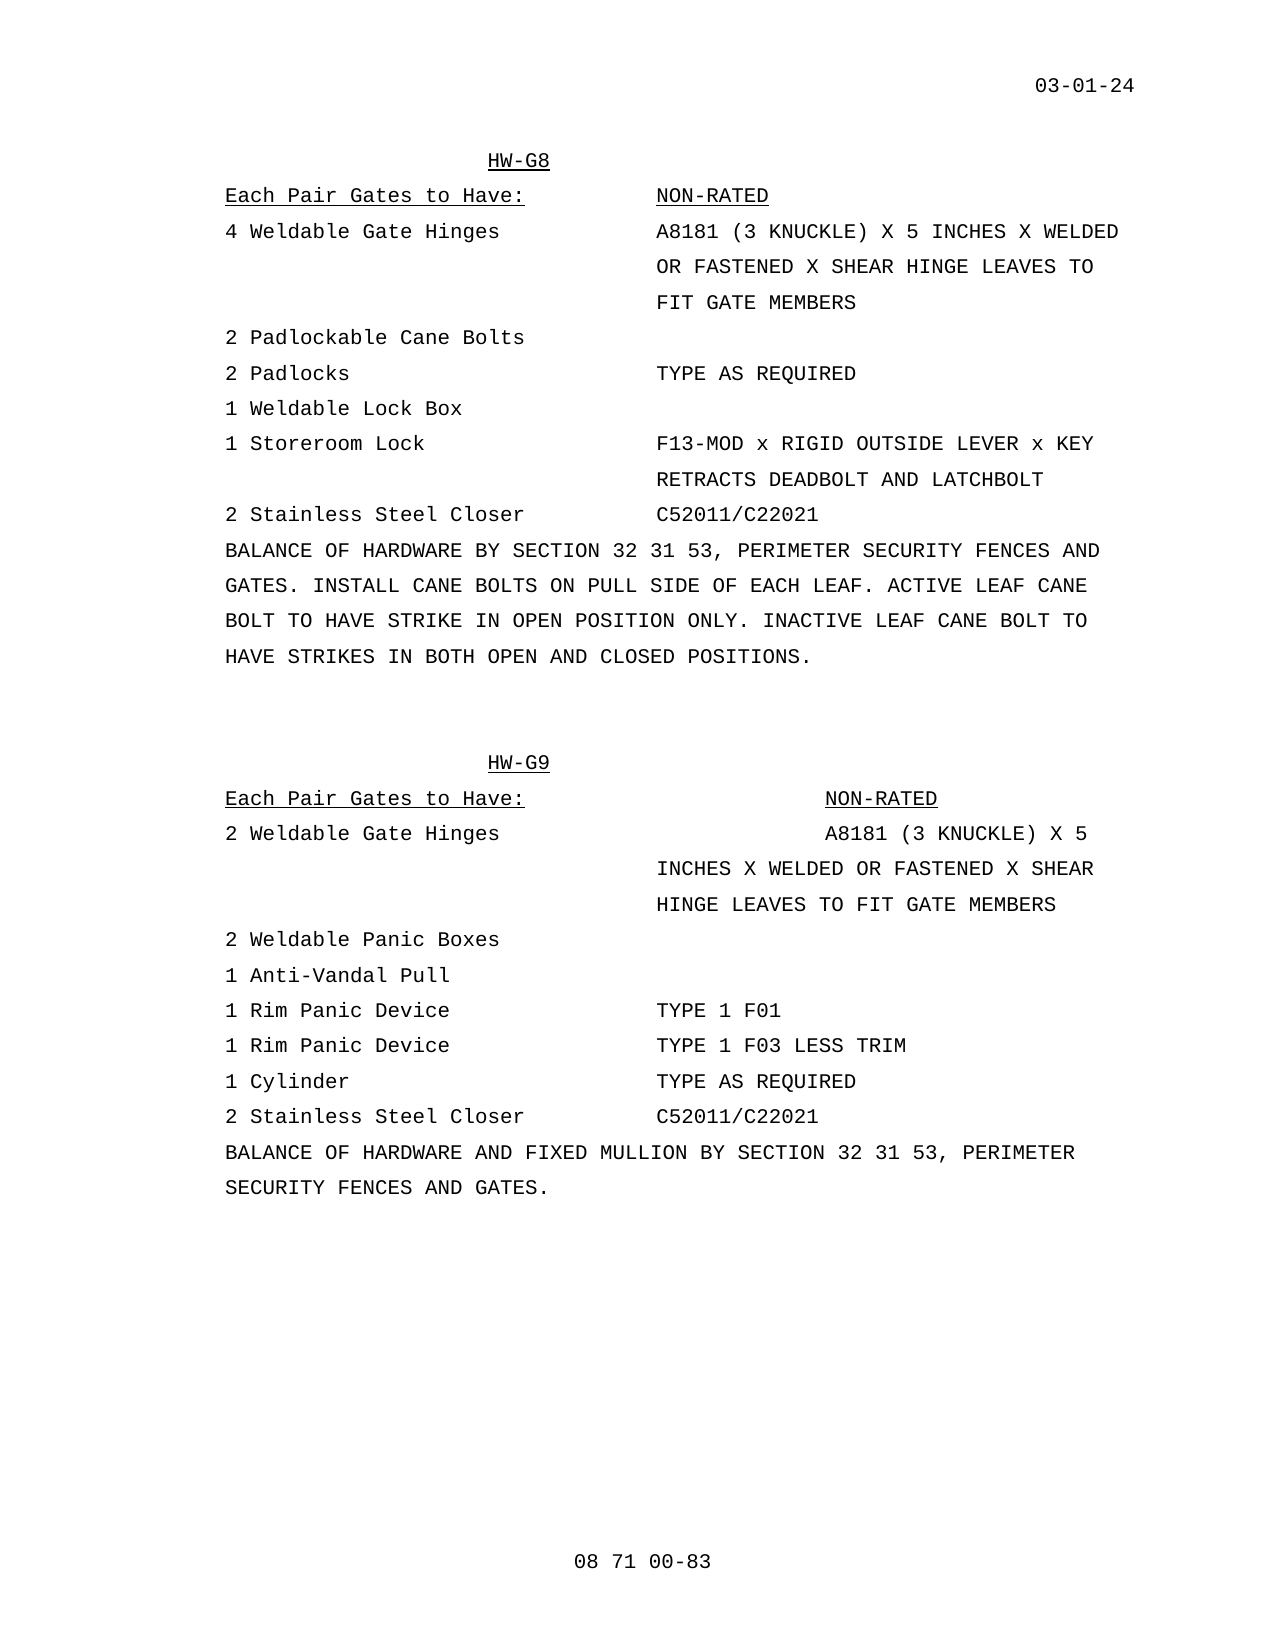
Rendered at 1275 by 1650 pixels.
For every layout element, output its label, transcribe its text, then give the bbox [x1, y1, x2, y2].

list Each Pair Gates to Have: NON-RATED [225, 787, 1134, 811]
list 1 Cylinder TYPE AS REQUIRED [225, 1071, 1134, 1094]
list 1 Anti-Vandal Pull [225, 964, 1134, 988]
list HW-G8 [225, 150, 1134, 174]
list 2 Stainless Steel Closer C52011/C22021 [225, 1106, 1134, 1130]
list 4 Weldable Gate Hinges A8181 (3 KNUCKLE) X 5 INCHES X WELDED OR FASTENED X SHEAR HINGE LEAVES TO FIT GATE MEMBERS [225, 221, 1134, 315]
list 2 Padlockable Cane Bolts [225, 327, 1134, 351]
list HW-G9 [225, 752, 1134, 776]
list Each Pair Gates to Have: NON-RATED [225, 185, 1134, 209]
list 1 Rim Panic Device TYPE 1 F03 LESS TRIM [225, 1035, 1134, 1059]
list RETRACTS DEADBOLT AND LATCHBOLT [225, 469, 1134, 492]
list 2 Weldable Gate Hinges A8181 (3 KNUCKLE) X 5 INCHES X WELDED OR FASTENED X SHEAR HINGE LEAVES TO FIT GATE MEMBERS [225, 823, 1134, 917]
list 1 Rim Panic Device TYPE 1 F01 [225, 1000, 1134, 1024]
list BALANCE OF HARDWARE BY SECTION 32 31 53, PERIMETER SECURITY FENCES AND GATES. install cane bolts on pull side of each leaf. active leaf cane bolt to have strike in open position only. inactive leaf cane bolt to have strikes in both open and closed positions. [225, 539, 1134, 669]
list 2 Weldable Panic Boxes [225, 929, 1134, 953]
list 2 Padlocks TYPE AS REQUIRED [225, 362, 1134, 386]
list BALANCE OF HARDWARE AND FIXED MULLION BY SECTION 32 31 53, PERIMETER SECURITY FENCES AND GATES. [225, 1142, 1134, 1201]
list 2 Stainless Steel Closer C52011/C22021 [225, 504, 1134, 528]
list 1 Weldable Lock Box [225, 398, 1134, 422]
list 1 Storeroom Lock F13-MOD x RIGID OUTSIDE LEVER x KEY [225, 433, 1134, 457]
